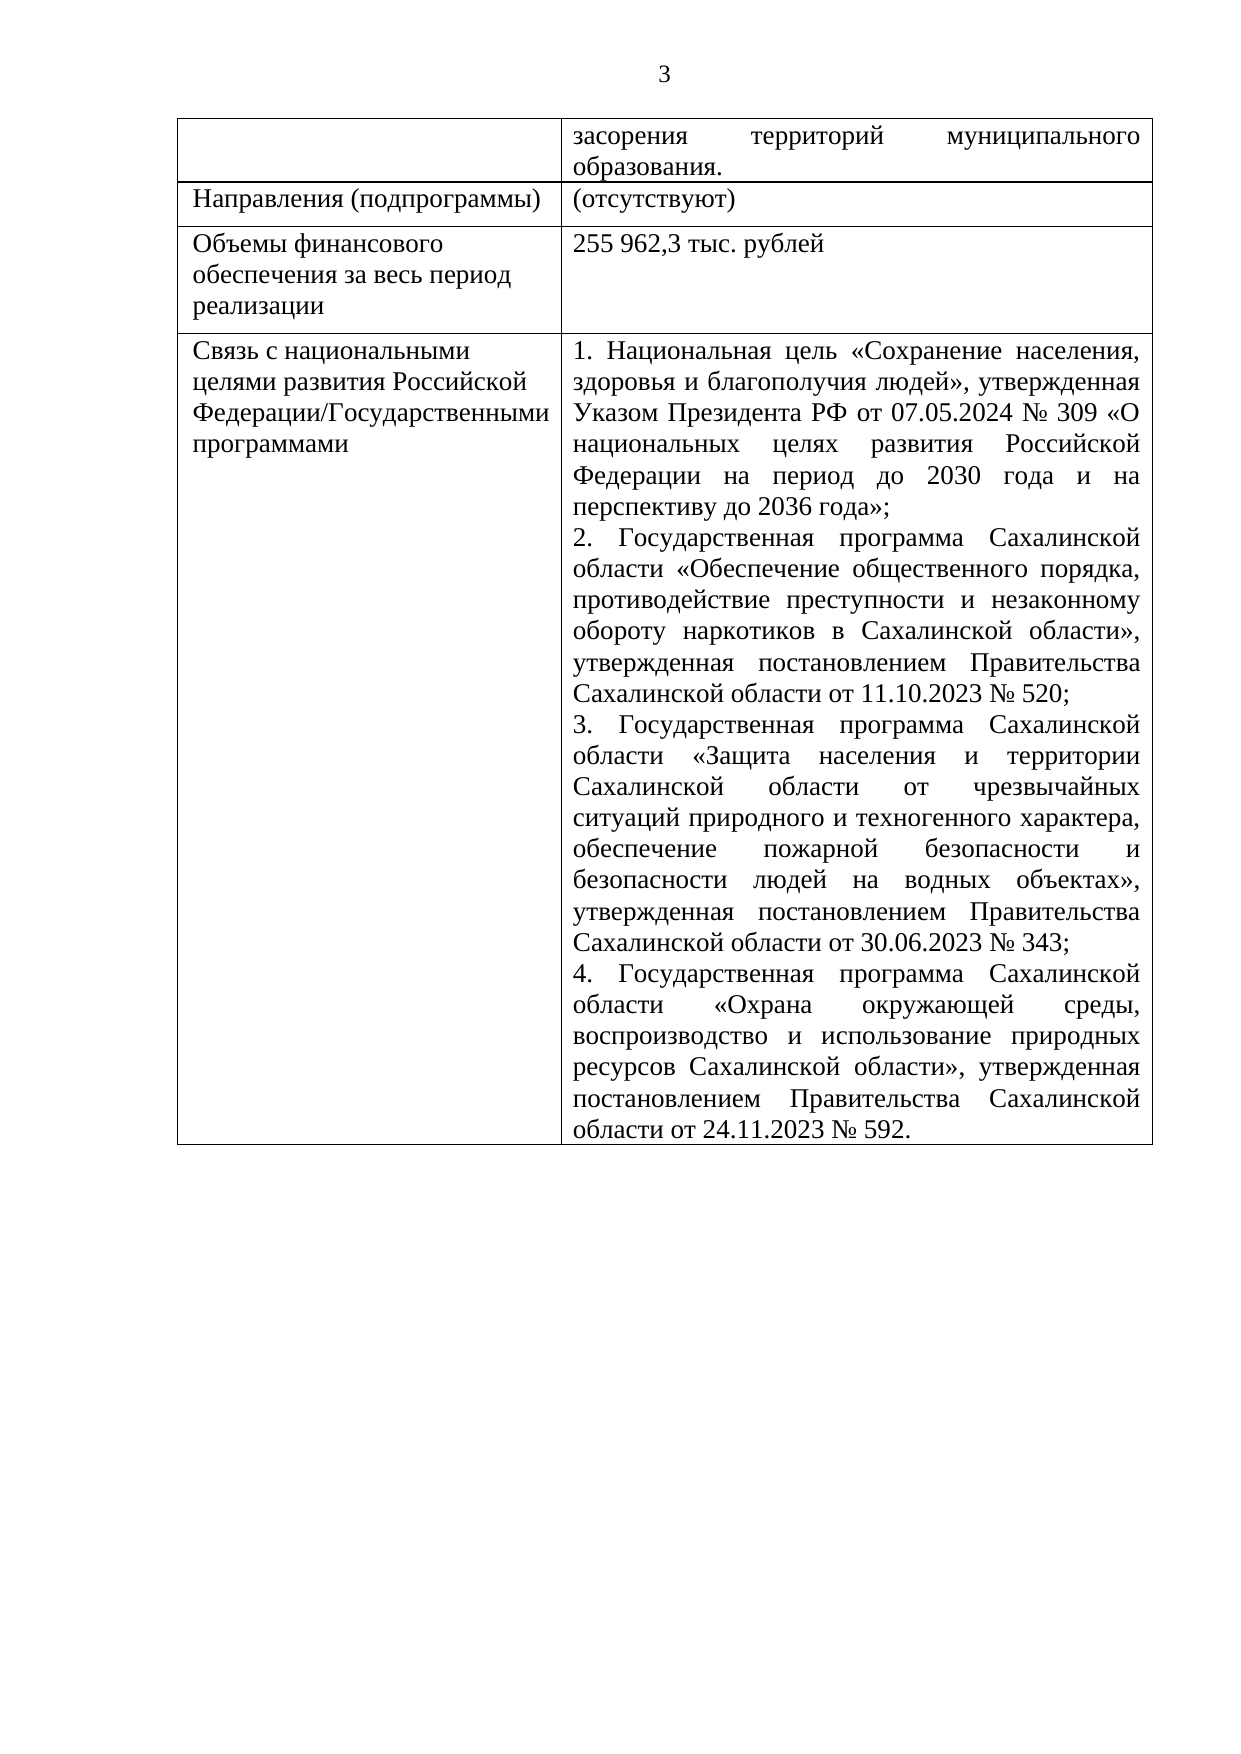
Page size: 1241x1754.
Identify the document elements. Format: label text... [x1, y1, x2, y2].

table_cell Объемы финансового обеспечения за весь период реализации [178, 227, 561, 333]
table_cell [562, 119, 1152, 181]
table_cell (отсутствуют) [562, 183, 1152, 226]
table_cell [178, 119, 561, 181]
table_cell 255 962,3 тыс. рублей [562, 227, 1152, 333]
table_cell 1. Национальная цель «Сохранение населения, здоровья и благополучия людей», утвержденная Указом Президента РФ от 07.05.2024 № 309 «О национальных целях развития Российской Федерации на период до 2030 года и на перспективу до 2036 года»; 2. Государственная программа Сахалинской области «Обеспечение общественного порядка, противодействие преступности и незаконному обороту наркотиков в Сахалинской области», утвержденная постановлением Правительства Сахалинской области от 11.10.2023 № 520; 3. Государственная программа Сахалинской области «Защита населения и территории Сахалинской области от чрезвычайных ситуаций природного и техногенного характера, обеспечение пожарной безопасности и безопасности людей на водных объектах», утвержденная постановлением Правительства Сахалинской области от 30.06.2023 № 343; 4. Государственная программа Сахалинской области «Охрана окружающей среды, воспроизводство и использование природных ресурсов Сахалинской области», утвержденная постановлением Правительства Сахалинской области от 24.11.2023 № 592. [562, 334, 1152, 1144]
table_cell Направления (подпрограммы) [178, 183, 561, 226]
table_cell Связь с национальными целями развития Российской Федерации/Государственными программами [178, 334, 561, 1144]
